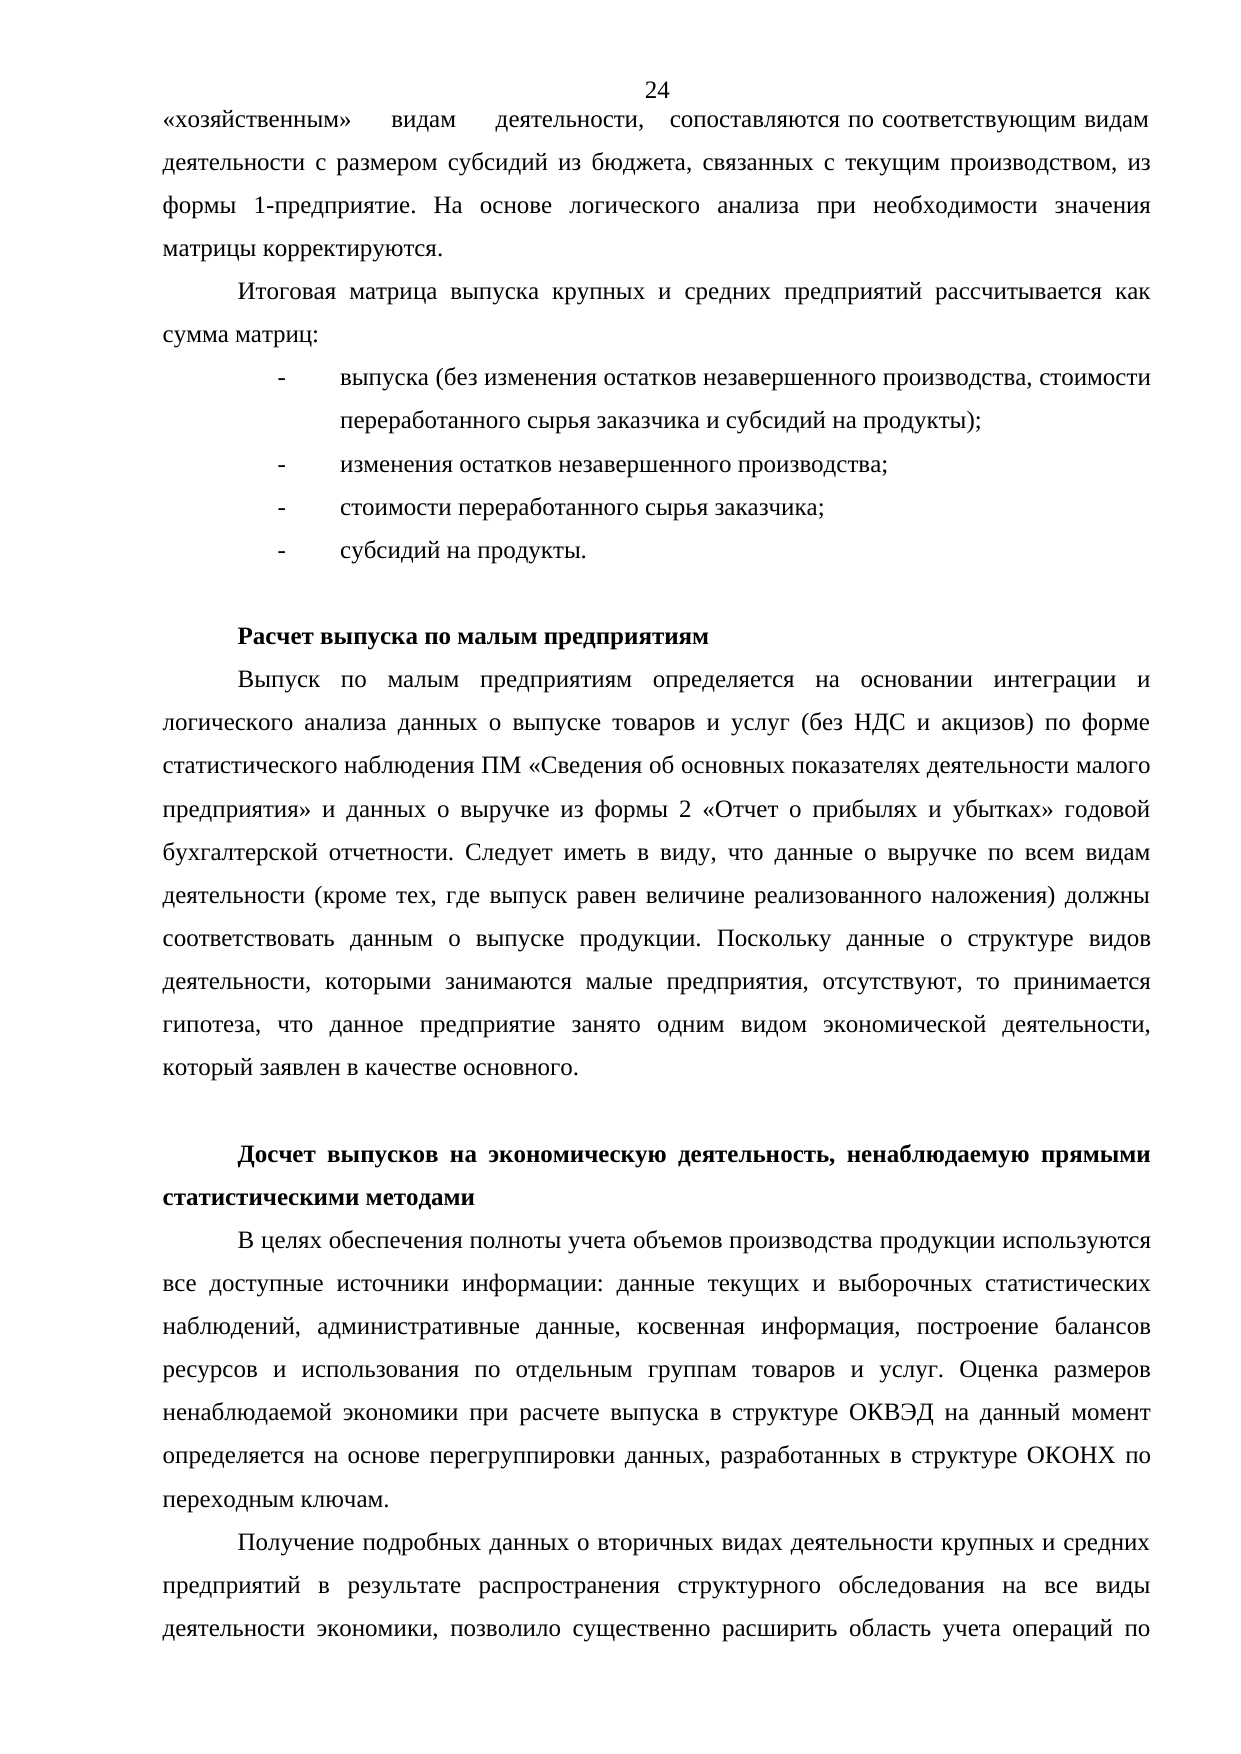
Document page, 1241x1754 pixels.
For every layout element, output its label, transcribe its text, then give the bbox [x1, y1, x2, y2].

list стоимости переработанного сырья заказчика; [277, 492, 1152, 521]
text В целях обеспечения полноты учета объемов производства продукции используются все доступные источники информации: данные текущих и выборочных статистических наблюдений, административные данные, косвенная информация, построение балансов ресурсов и использования по отдельным группам товаров и услуг. Оценка размеров ненаблюдаемой экономики при расчете выпуска в структуре ОКВЭД на данный момент определяется на основе перегруппировки данных, разработанных в структуре ОКОНХ по переходным ключам. [162, 1225, 1152, 1512]
list изменения остатков незавершенного производства; [277, 449, 1152, 477]
text Досчет выпусков на экономическую деятельность, ненаблюдаемую прямыми статистическими методами [162, 1139, 1152, 1211]
text Расчет выпуска по малым предприятиям [162, 621, 1152, 650]
text Итоговая матрица выпуска крупных и средних предприятий рассчитывается как сумма матриц: [162, 276, 1152, 348]
list субсидий на продукты. [277, 535, 1152, 564]
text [162, 104, 1152, 262]
list выпуска (без изменения остатков незавершенного производства, стоимости переработанного сырья заказчика и субсидий на продукты); [277, 362, 1152, 434]
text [162, 1527, 1152, 1642]
text Выпуск по малым предприятиям определяется на основании интеграции и логического анализа данных о выпуске товаров и услуг (без НДС и акцизов) по форме статистического наблюдения ПМ «Сведения об основных показателях деятельности малого предприятия» и данных о выручке из формы 2 «Отчет о прибылях и убытках» годовой бухгалтерской отчетности. Следует иметь в виду, что данные о выручке по всем видам деятельности (кроме тех, где выпуск равен величине реализованного наложения) должны соответствовать данным о выпуске продукции. Поскольку данные о структуре видов деятельности, которыми занимаются малые предприятия, отсутствуют, то принимается гипотеза, что данное предприятие занято одним видом экономической деятельности, который заявлен в качестве основного. [162, 664, 1152, 1081]
